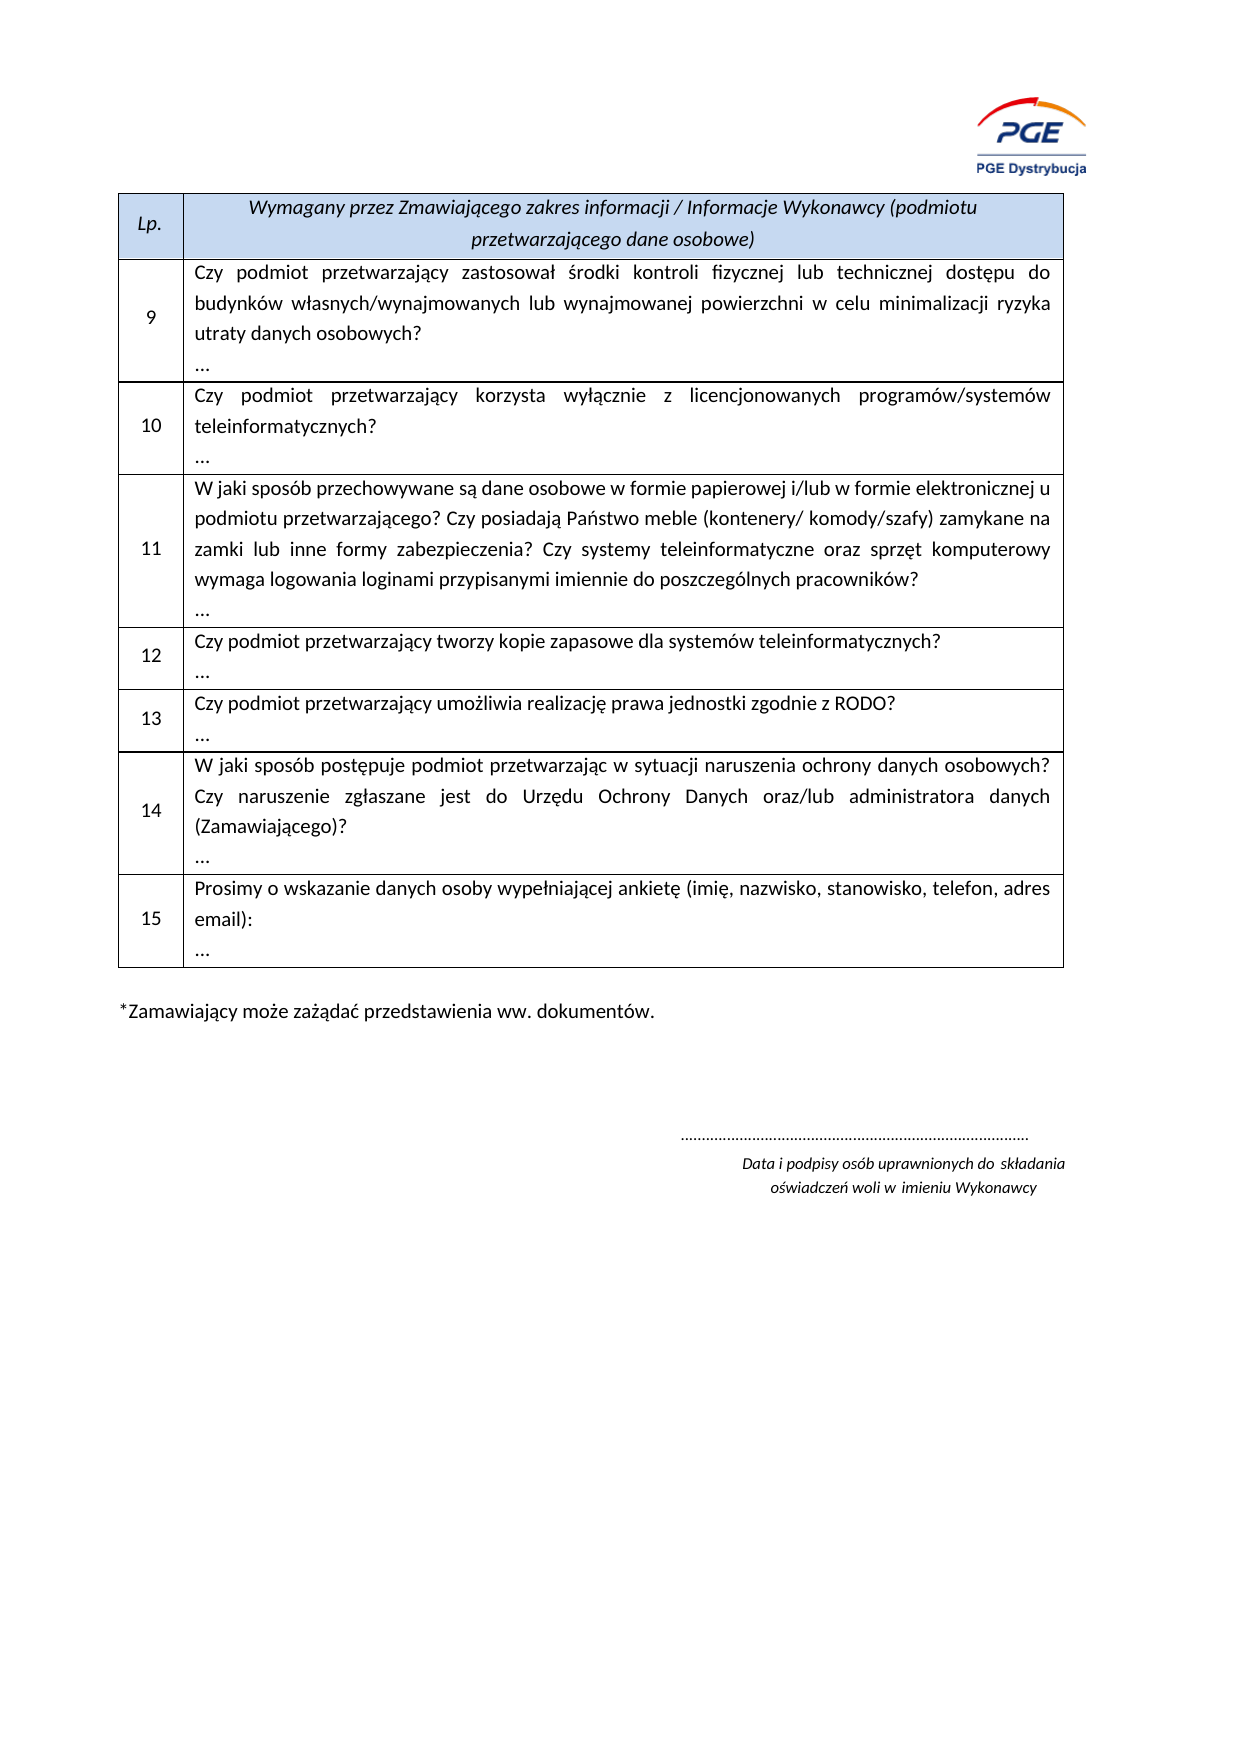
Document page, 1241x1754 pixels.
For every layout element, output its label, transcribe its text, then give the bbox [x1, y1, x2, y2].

table_cell 9 [119, 260, 183, 381]
text ................................................................................... [607, 1120, 1240, 1145]
table_cell 11 [119, 475, 183, 627]
table_cell 14 [119, 753, 183, 874]
table_cell W jaki sposób przechowywane są dane osobowe w formie papierowej i/lub w formie elektronicznej u podmiotu przetwarzającego? Czy posiadają Państwo meble (kontenery/ komody/szafy) zamykane na zamki lub inne formy zabezpieczenia? Czy systemy teleinformatyczne oraz sprzęt komputerowy wymaga logowania loginami przypisanymi imiennie do poszczególnych pracowników? ... [184, 475, 1063, 627]
table_cell 10 [119, 383, 183, 474]
table_cell Czy podmiot przetwarzający umożliwia realizację prawa jednostki zgodnie z RODO? ... [184, 690, 1063, 751]
table_cell 13 [119, 690, 183, 751]
table_header Lp. [119, 194, 183, 258]
text *Zamawiający może zażądać przedstawienia ww. dokumentów. [118, 998, 1151, 1024]
table_cell W jaki sposób postępuje podmiot przetwarzając w sytuacji naruszenia ochrony danych osobowych? Czy naruszenie zgłaszane jest do Urzędu Ochrony Danych oraz/lub administratora danych (Zamawiającego)? ... [184, 753, 1063, 874]
text Data i podpisy osób uprawnionych do składania [664, 1153, 1144, 1174]
table_header Wymagany przez Zmawiającego zakres informacji / Informacje Wykonawcy (podmiotu przetwarzającego dane osobowe) [184, 194, 1063, 258]
picture [977, 97, 1087, 177]
table_cell Czy podmiot przetwarzający zastosował środki kontroli fizycznej lub technicznej dostępu do budynków własnych/wynajmowanych lub wynajmowanej powierzchni w celu minimalizacji ryzyka utraty danych osobowych? ... [184, 260, 1063, 381]
table_cell Czy podmiot przetwarzający tworzy kopie zapasowe dla systemów teleinformatycznych? ... [184, 628, 1063, 689]
table_cell 12 [119, 628, 183, 689]
text oświadczeń woli w imieniu Wykonawcy [664, 1178, 1144, 1198]
table_cell 15 [119, 875, 183, 967]
table_cell Czy podmiot przetwarzający korzysta wyłącznie z licencjonowanych programów/systemów teleinformatycznych? ... [184, 383, 1063, 474]
table_cell Prosimy o wskazanie danych osoby wypełniającej ankietę (imię, nazwisko, stanowisko, telefon, adres email): ... [184, 875, 1063, 967]
